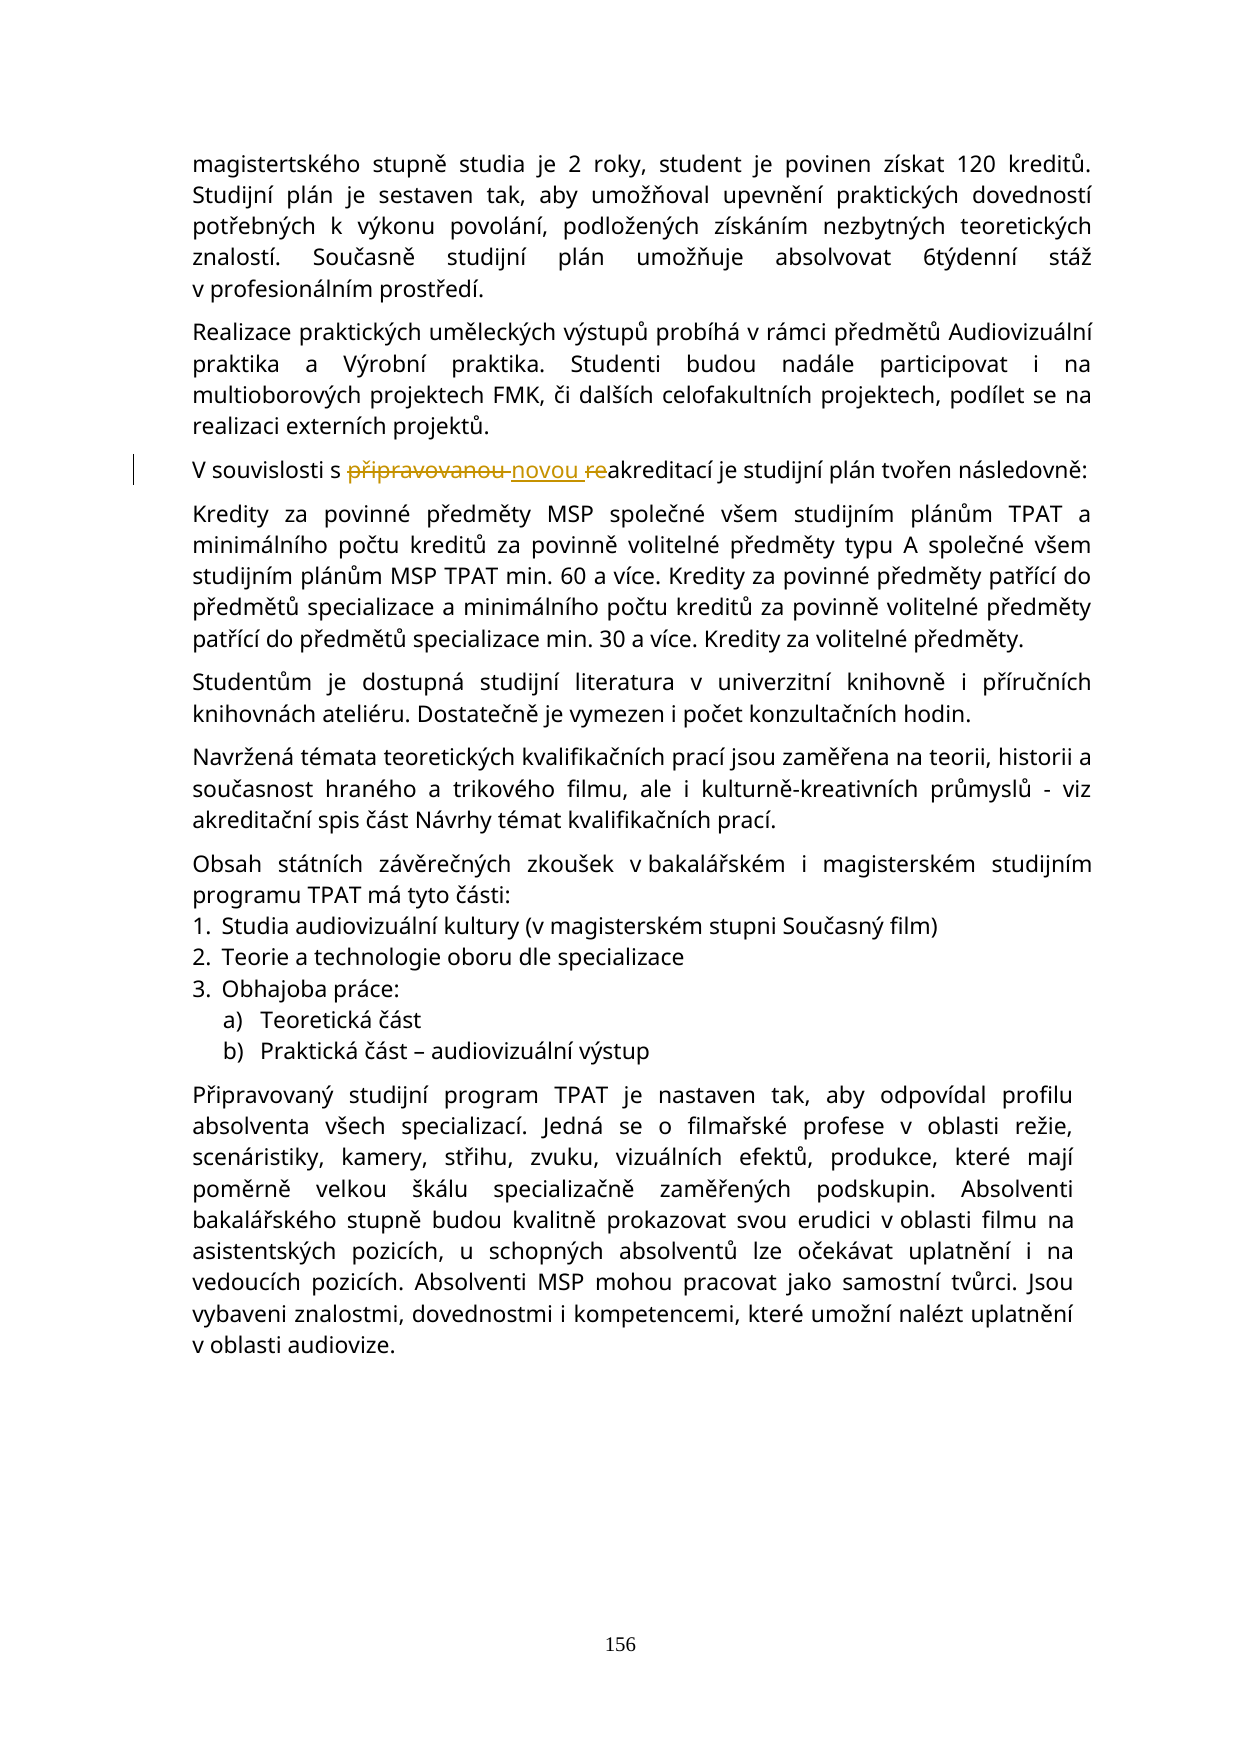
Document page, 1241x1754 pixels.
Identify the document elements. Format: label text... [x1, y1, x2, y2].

list Praktická část – audiovizuální výstup [223, 1035, 1093, 1066]
text Obsah státních závěrečných zkoušek v bakalářském i magisterském studijním programu TPAT má tyto části: [192, 848, 1093, 910]
text Připravovaný studijní program TPAT je nastaven tak, aby odpovídal profilu absolventa všech specializací. Jedná se o filmařské profese v oblasti režie, scenáristiky, kamery, střihu, zvuku, vizuálních efektů, produkce, které mají poměrně velkou škálu specializačně zaměřených podskupin. Absolventi bakalářského stupně budou kvalitně prokazovat svou erudici v oblasti filmu na asistentských pozicích, u schopných absolventů lze očekávat uplatnění i na vedoucích pozicích. Absolventi MSP mohou pracovat jako samostní tvůrci. Jsou vybaveni znalostmi, dovednostmi i kompetencemi, které umožní nalézt uplatnění v oblasti audiovize. [192, 1079, 1074, 1360]
text Studentům je dostupná studijní literatura v univerzitní knihovně i příručních knihovnách ateliéru. Dostatečně je vymezen i počet konzultačních hodin. [192, 666, 1093, 729]
list Obhajoba práce: [192, 973, 1093, 1004]
list Teorie a technologie oboru dle specializace [192, 941, 1093, 973]
list Studia audiovizuální kultury (v magisterském stupni Současný film) [192, 910, 1093, 941]
text Navržená témata teoretických kvalifikačních prací jsou zaměřena na teorii, historii a současnost hraného a trikového filmu, ale i kulturně-kreativních průmyslů - viz akreditační spis část Návrhy témat kvalifikačních prací. [192, 741, 1093, 835]
text Kredity za povinné předměty MSP společné všem studijním plánům TPAT a minimálního počtu kreditů za povinně volitelné předměty typu A společné všem studijním plánům MSP TPAT min. 60 a více. Kredity za povinné předměty patřící do předmětů specializace a minimálního počtu kreditů za povinně volitelné předměty patřící do předmětů specializace min. 30 a více. Kredity za volitelné předměty. [192, 498, 1093, 654]
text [192, 148, 1093, 304]
text Realizace praktických uměleckých výstupů probíhá v rámci předmětů Audiovizuální praktika a Výrobní praktika. Studenti budou nadále participovat i na multioborových projektech FMK, či dalších celofakultních projektech, podílet se na realizaci externích projektů. [192, 316, 1093, 441]
list Teoretická část [223, 1004, 1093, 1035]
text V souvislosti s akreditací je studijní plán tvořen následovně: [192, 454, 1093, 485]
